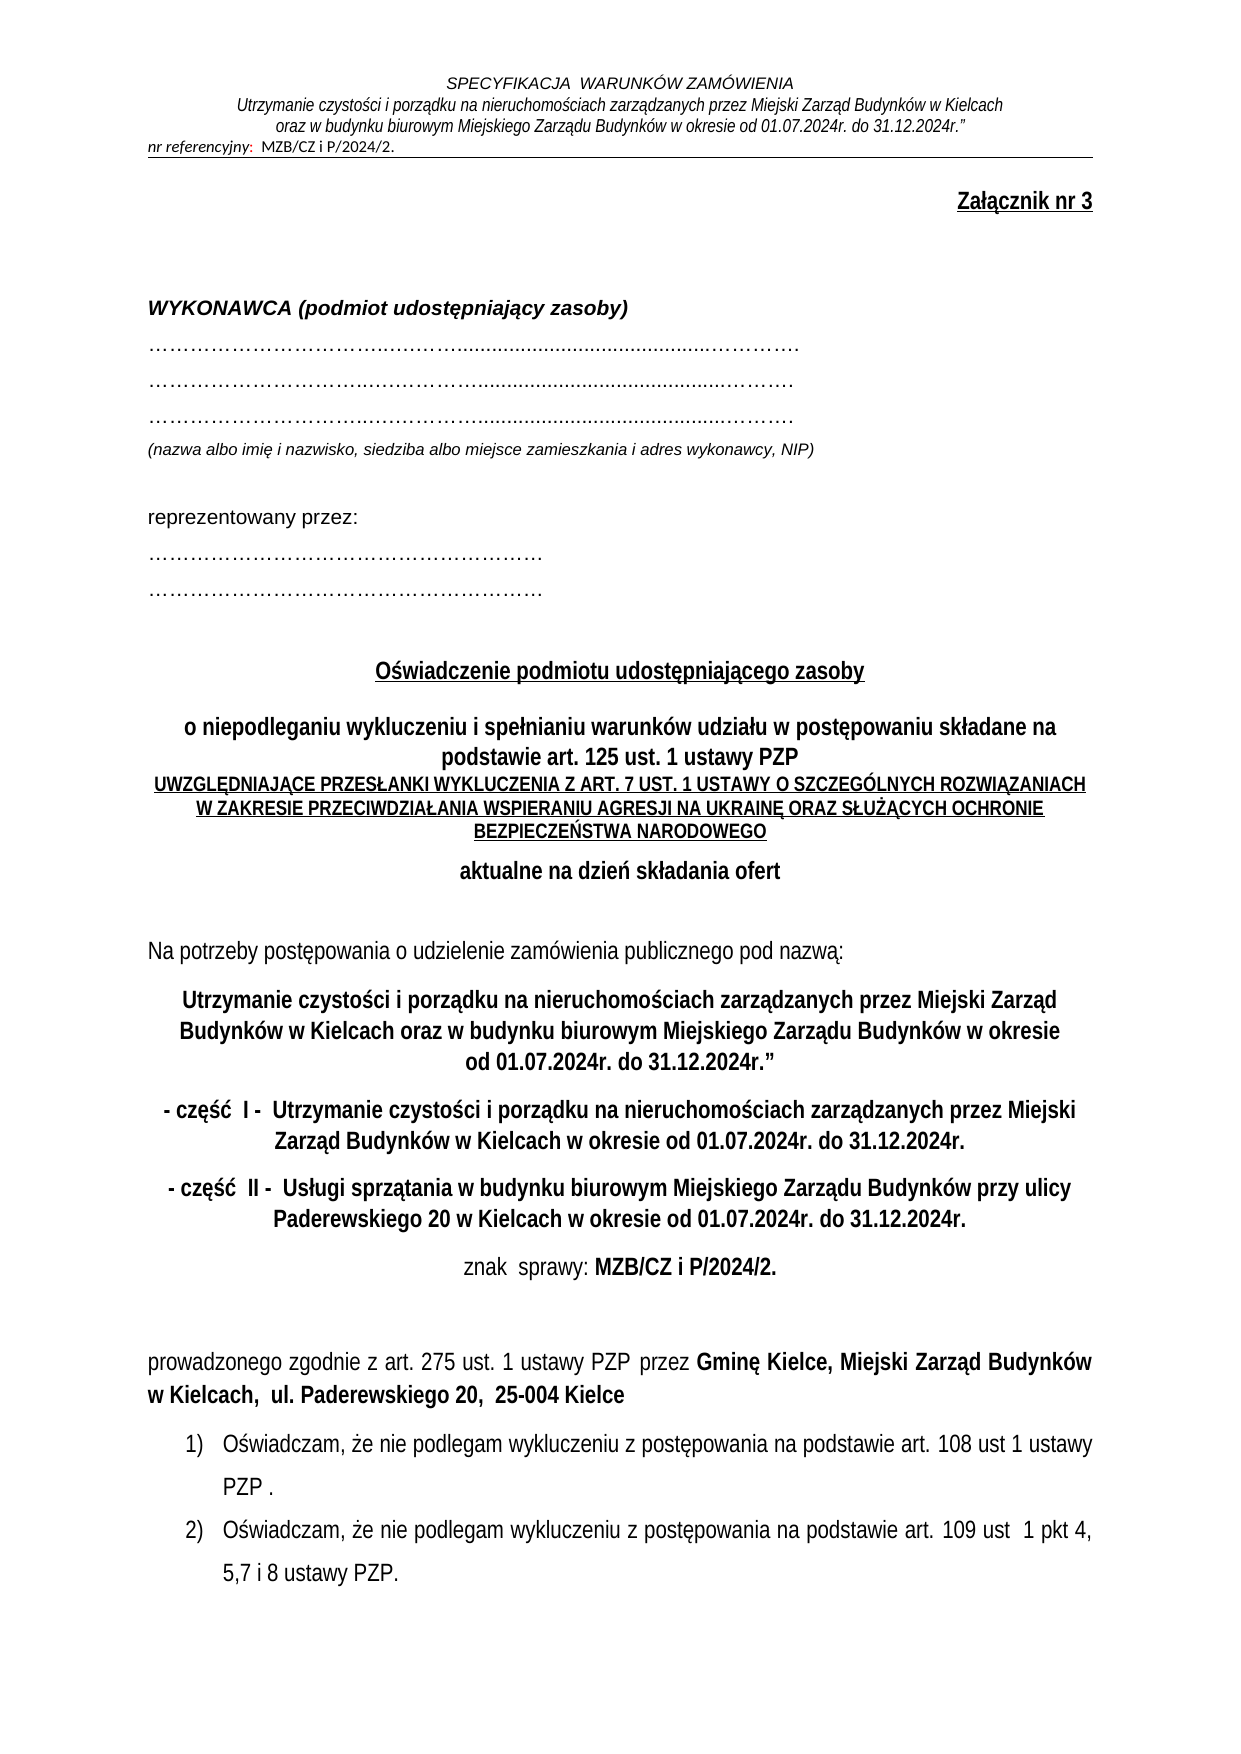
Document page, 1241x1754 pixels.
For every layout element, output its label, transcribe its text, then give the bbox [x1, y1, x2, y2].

text Załącznik nr 3 [738, 186, 1093, 215]
text (nazwa albo imię i nazwisko, siedziba albo miejsce zamieszkania i adres wykonawcy, NIP) [148, 440, 1093, 459]
text ………………………………………………… [148, 540, 1093, 564]
text Na potrzeby postępowania o udzielenie zamówienia publicznego pod nazwą: [148, 936, 1093, 964]
text WYKONAWCA (podmiot udostępniający zasoby) [148, 296, 1093, 320]
text ……………………………..….……............................................…………. [148, 332, 1093, 356]
text - część II - Usługi sprzątania w budynku biurowym Miejskiego Zarządu Budynków przy ulicy Paderewskiego 20 w Kielcach w okresie od 01.07.2024r. do 31.12.2024r. [148, 1173, 1093, 1233]
text o niepodleganiu wykluczeniu i spełnianiu warunków udziału w postępowaniu składane na podstawie art. 125 ust. 1 ustawy PZP [148, 712, 1093, 770]
text …………………………..….…………...........................................………. [148, 404, 1093, 428]
text Oświadczenie podmiotu udostępniającego zasoby [148, 656, 1093, 685]
list Oświadczam, że nie podlegam wykluczeniu z postępowania na podstawie art. 109 ust 1 pkt 4, 5,7 i 8 ustawy PZP. [185, 1515, 1093, 1587]
text ………………………………………………… [148, 576, 1093, 600]
list Oświadczam, że nie podlegam wykluczeniu z postępowania na podstawie art. 108 ust 1 ustawy PZP . [185, 1429, 1093, 1501]
text prowadzonego zgodnie z art. 275 ust. 1 ustawy PZP przez Gminę Kielce, Miejski Zarząd Budynków w Kielcach, ul. Paderewskiego 20, 25-004 Kielce [148, 1347, 1093, 1408]
text aktualne na dzień składania ofert [148, 856, 1093, 884]
text reprezentowany przez: [148, 504, 1093, 528]
text UWZGLĘDNIAJĄCE PRZESŁANKI WYKLUCZENIA Z ART. 7 UST. 1 USTAWY o szczególnych rozwiązaniach w zakresie przeciwdziałania wspieraniu agresji na Ukrainę oraz służących ochronie bezpieczeństwa narodowego [148, 772, 1093, 843]
text znak sprawy: MZB/CZ i P/2024/2. [148, 1252, 1093, 1280]
text - część I - Utrzymanie czystości i porządku na nieruchomościach zarządzanych przez Miejski Zarząd Budynków w Kielcach w okresie od 01.07.2024r. do 31.12.2024r. [148, 1095, 1093, 1154]
text …………………………..….…………...........................................………. [148, 368, 1093, 392]
text Utrzymanie czystości i porządku na nieruchomościach zarządzanych przez Miejski Zarząd Budynków w Kielcach oraz w budynku biurowym Miejskiego Zarządu Budynków w okresie od 01.07.2024r. do 31.12.2024r.” [148, 985, 1093, 1076]
